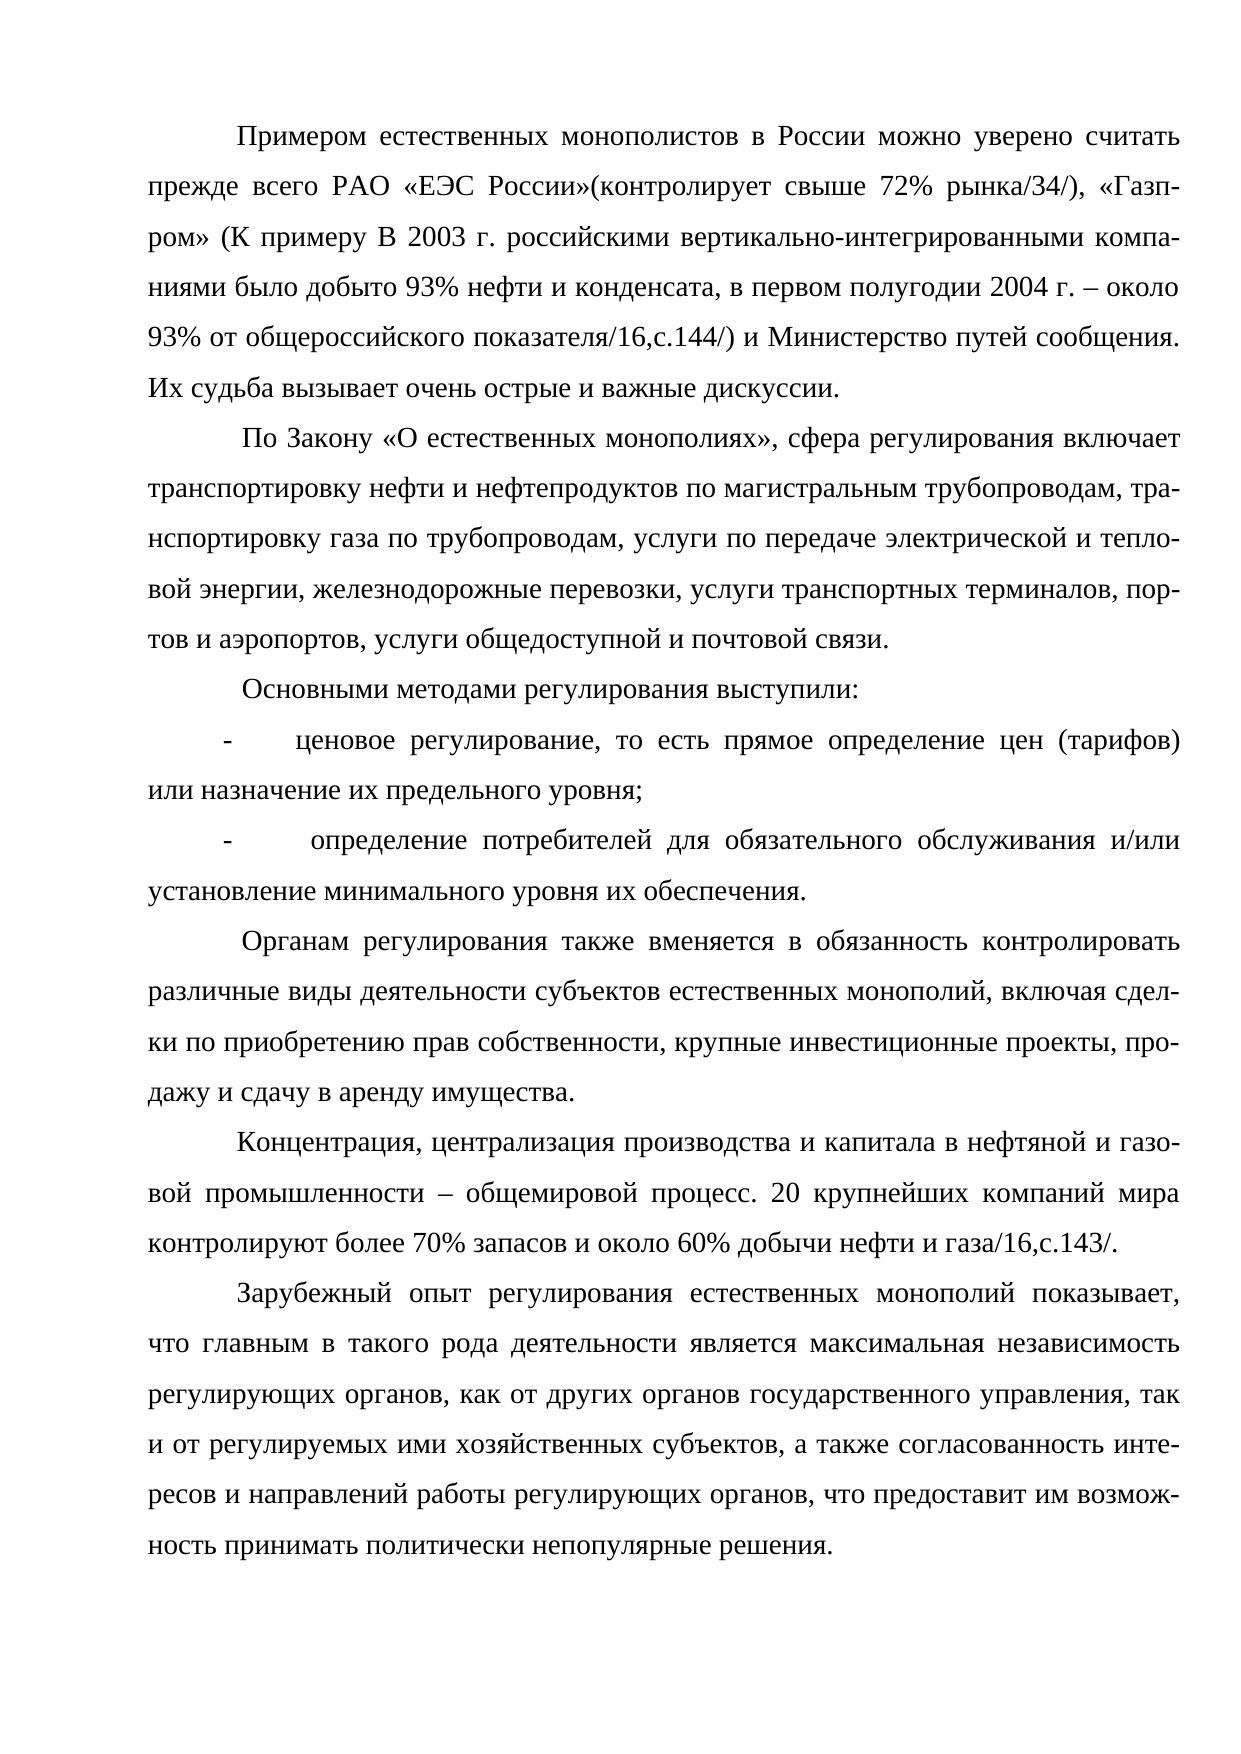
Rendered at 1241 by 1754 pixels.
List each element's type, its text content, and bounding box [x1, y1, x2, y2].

text Примером естественных монополистов в России можно уверено считать прежде всего РАО «ЕЭС России»(контролирует свыше 72% рынка/34/), «Газп-ром» (К примеру В 2003 г. российскими вертикально-интегрированными компа-ниями было добыто 93% нефти и конденсата, в первом полугодии 2004 г. – около 93% от общероссийского показателя/16,с.144/) и Министерство путей сообщения. Их судьба вызывает очень острые и важные дискуссии. [148, 118, 1181, 403]
text По Закону «О естественных монополиях», сфера регулирования включает транспортировку нефти и нефтепродуктов по магистральным трубопроводам, тра-нспортировку газа по трубопроводам, услуги по передаче электрической и тепло-вой энергии, железнодорожные перевозки, услуги транспортных терминалов, пор-тов и аэропортов, услуги общедоступной и почтовой связи. [148, 420, 1181, 655]
list ценовое регулирование, то есть прямое определение цен (тарифов) или назначение их предельного уровня; [148, 722, 1181, 806]
list определение потребителей для обязательного обслуживания и/или установление минимального уровня их обеспечения. [148, 822, 1181, 906]
text Зарубежный опыт регулирования естественных монополий показывает, что главным в такого рода деятельности является максимальная независимость регулирующих органов, как от других органов государственного управления, так и от регулируемых ими хозяйственных субъектов, а также согласованность инте-ресов и направлений работы регулирующих органов, что предоставит им возмож-ность принимать политически непопулярные решения. [148, 1275, 1181, 1560]
text Основными методами регулирования выступили: [148, 672, 1181, 705]
text Концентрация, централизация производства и капитала в нефтяной и газо-вой промышленности – общемировой процесс. 20 крупнейших компаний мира контролируют более 70% запасов и около 60% добычи нефти и газа/16,с.143/. [148, 1124, 1181, 1258]
text Органам регулирования также вменяется в обязанность контролировать различные виды деятельности субъектов естественных монополий, включая сдел-ки по приобретению прав собственности, крупные инвестиционные проекты, про-дажу и сдачу в аренду имущества. [148, 923, 1181, 1108]
